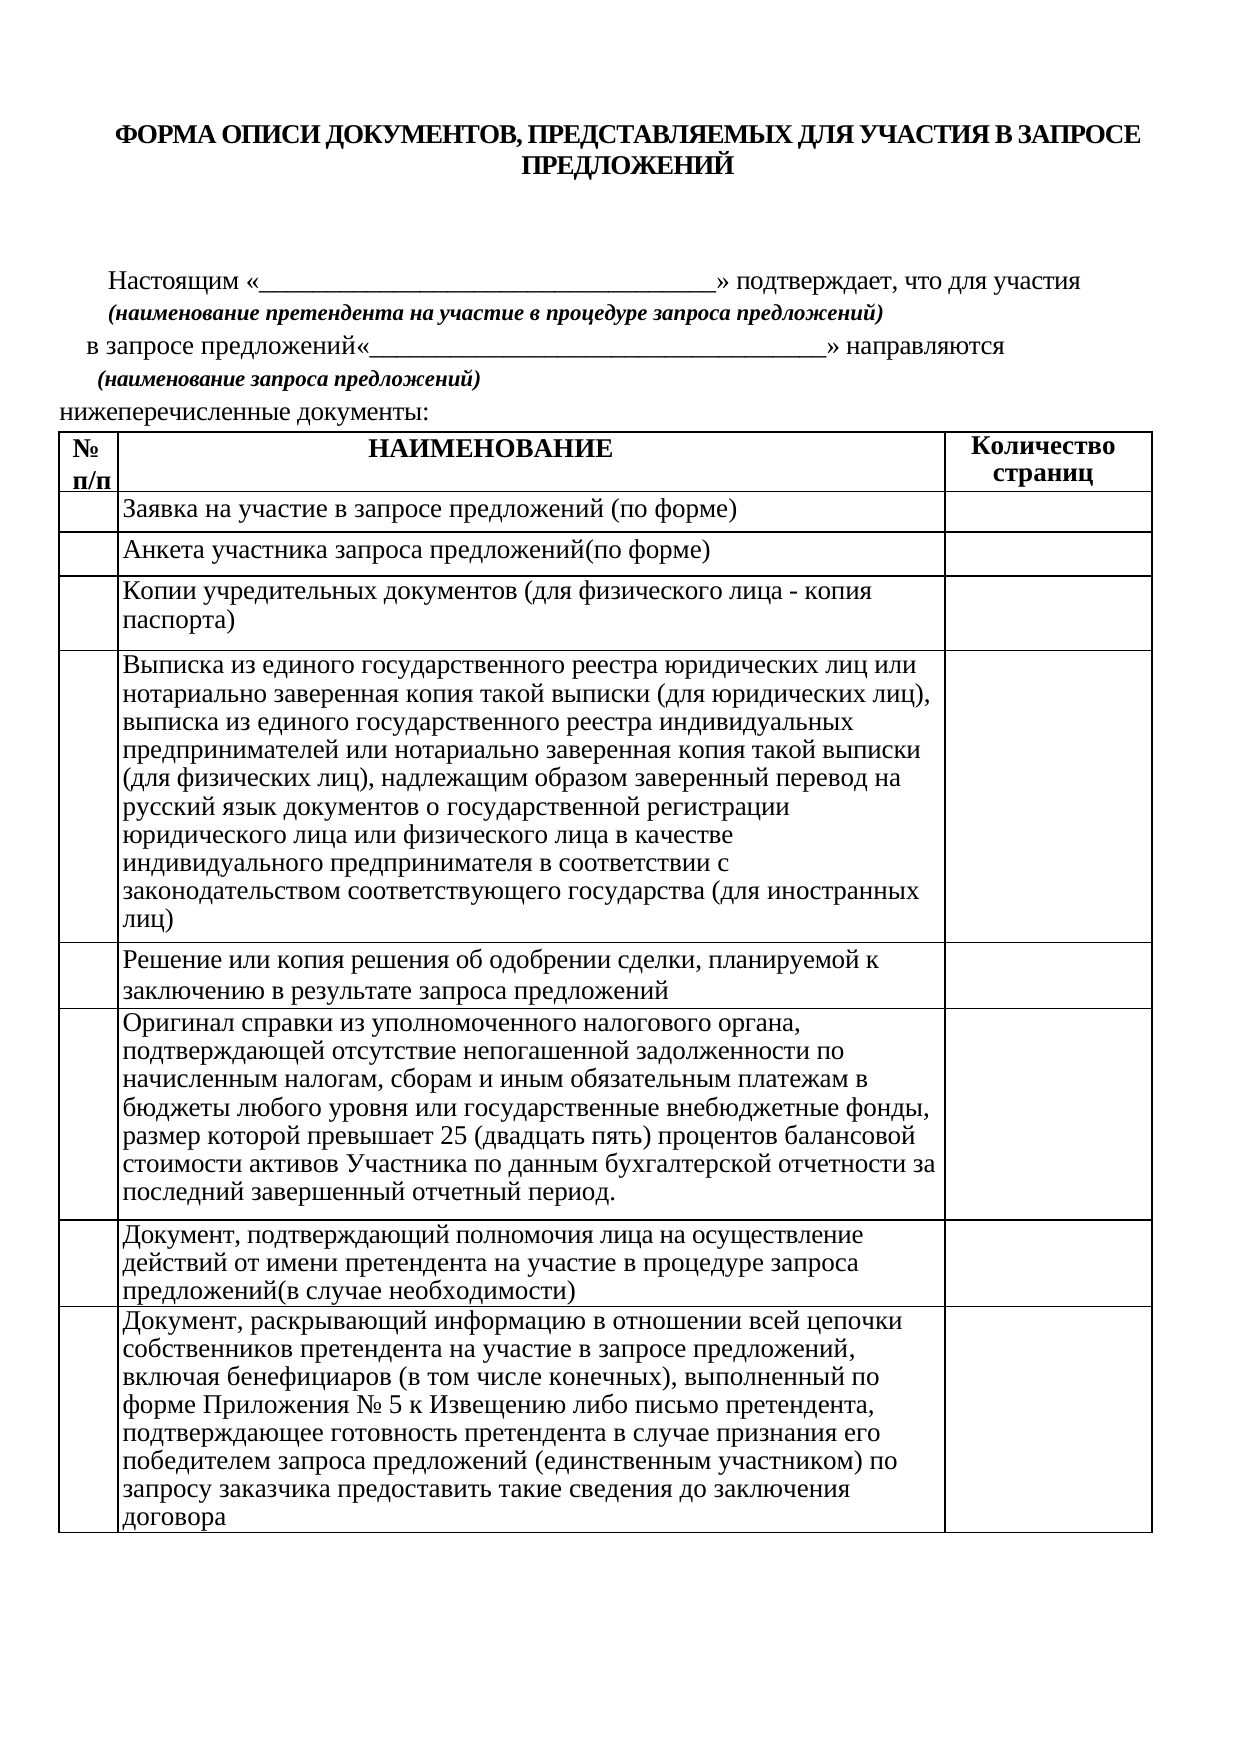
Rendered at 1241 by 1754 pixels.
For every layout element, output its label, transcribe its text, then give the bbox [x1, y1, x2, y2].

text ФОРМА ОПИСИ ДОКУМЕНТОВ, ПРЕДСТАВЛЯЕМЫХ ДЛЯ УЧАСТИЯ В ЗАПРОСЕ ПРЕДЛОЖЕНИЙ [75, 118, 1181, 180]
table_cell Документ, подтверждающий полномочия лица на осуществление действий от имени претендента на участие в процедуре запроса предложений(в случае необходимости) [119, 1221, 944, 1306]
table_cell [946, 533, 1151, 575]
table_cell [60, 651, 117, 942]
table_cell [60, 1307, 117, 1532]
table_cell [946, 943, 1151, 1007]
table_cell [946, 577, 1151, 650]
table_cell [60, 533, 117, 575]
table_cell [60, 1221, 117, 1306]
table_cell Документ, раскрывающий информацию в отношении всей цепочки собственников претендента на участие в запросе предложений, включая бенефициаров (в том числе конечных), выполненный по форме Приложения № 5 к Извещению либо письмо претендента, подтверждающее готовность претендента в случае признания его победителем запроса предложений (единственным участником) по запросу заказчика предоставить такие сведения до заключения договора [119, 1307, 944, 1532]
text (наименование запроса предложений) [59, 365, 1181, 391]
table_cell [946, 1221, 1151, 1306]
text в запросе предложений«__________________________________» направляются [59, 329, 1181, 361]
table_cell Решение или копия решения об одобрении сделки, планируемой к заключению в результате запроса предложений [119, 943, 944, 1007]
table_cell [60, 943, 117, 1007]
table_cell Выписка из единого государственного реестра юридических лиц или нотариально заверенная копия такой выписки (для юридических лиц), выписка из единого государственного реестра индивидуальных предпринимателей или нотариально заверенная копия такой выписки (для физических лиц), надлежащим образом заверенный перевод на русский язык документов о государственной регистрации юридического лица или физического лица в качестве индивидуального предпринимателя в соответствии с законодательством соответствующего государства (для иностранных лиц) [119, 651, 944, 942]
text нижеперечисленные документы: [59, 395, 1181, 426]
table_cell Анкета участника запроса предложений(по форме) [119, 533, 944, 575]
table_cell Копии учредительных документов (для физического лица - копия паспорта) [119, 577, 944, 650]
table_cell [60, 1009, 117, 1219]
table_cell [946, 651, 1151, 942]
table_cell [946, 1307, 1151, 1532]
table_cell [946, 1009, 1151, 1219]
table_cell [946, 492, 1151, 531]
table_cell [60, 577, 117, 650]
table_header Количество страниц [946, 433, 1151, 491]
text Настоящим «__________________________________» подтверждает, что для участия (наименование претендента на участие в процедуре запроса предложений) [108, 264, 1181, 326]
table_cell Оригинал справки из уполномоченного налогового органа, подтверждающей отсутствие непогашенной задолженности по начисленным налогам, сборам и иным обязательным платежам в бюджеты любого уровня или государственные внебюджетные фонды, размер которой превышает 25 (двадцать пять) процентов балансовой стоимости активов Участника по данным бухгалтерской отчетности за последний завершенный отчетный период. [119, 1009, 944, 1219]
table_cell [60, 492, 117, 531]
table_header НАИМЕНОВАНИЕ [119, 433, 944, 491]
